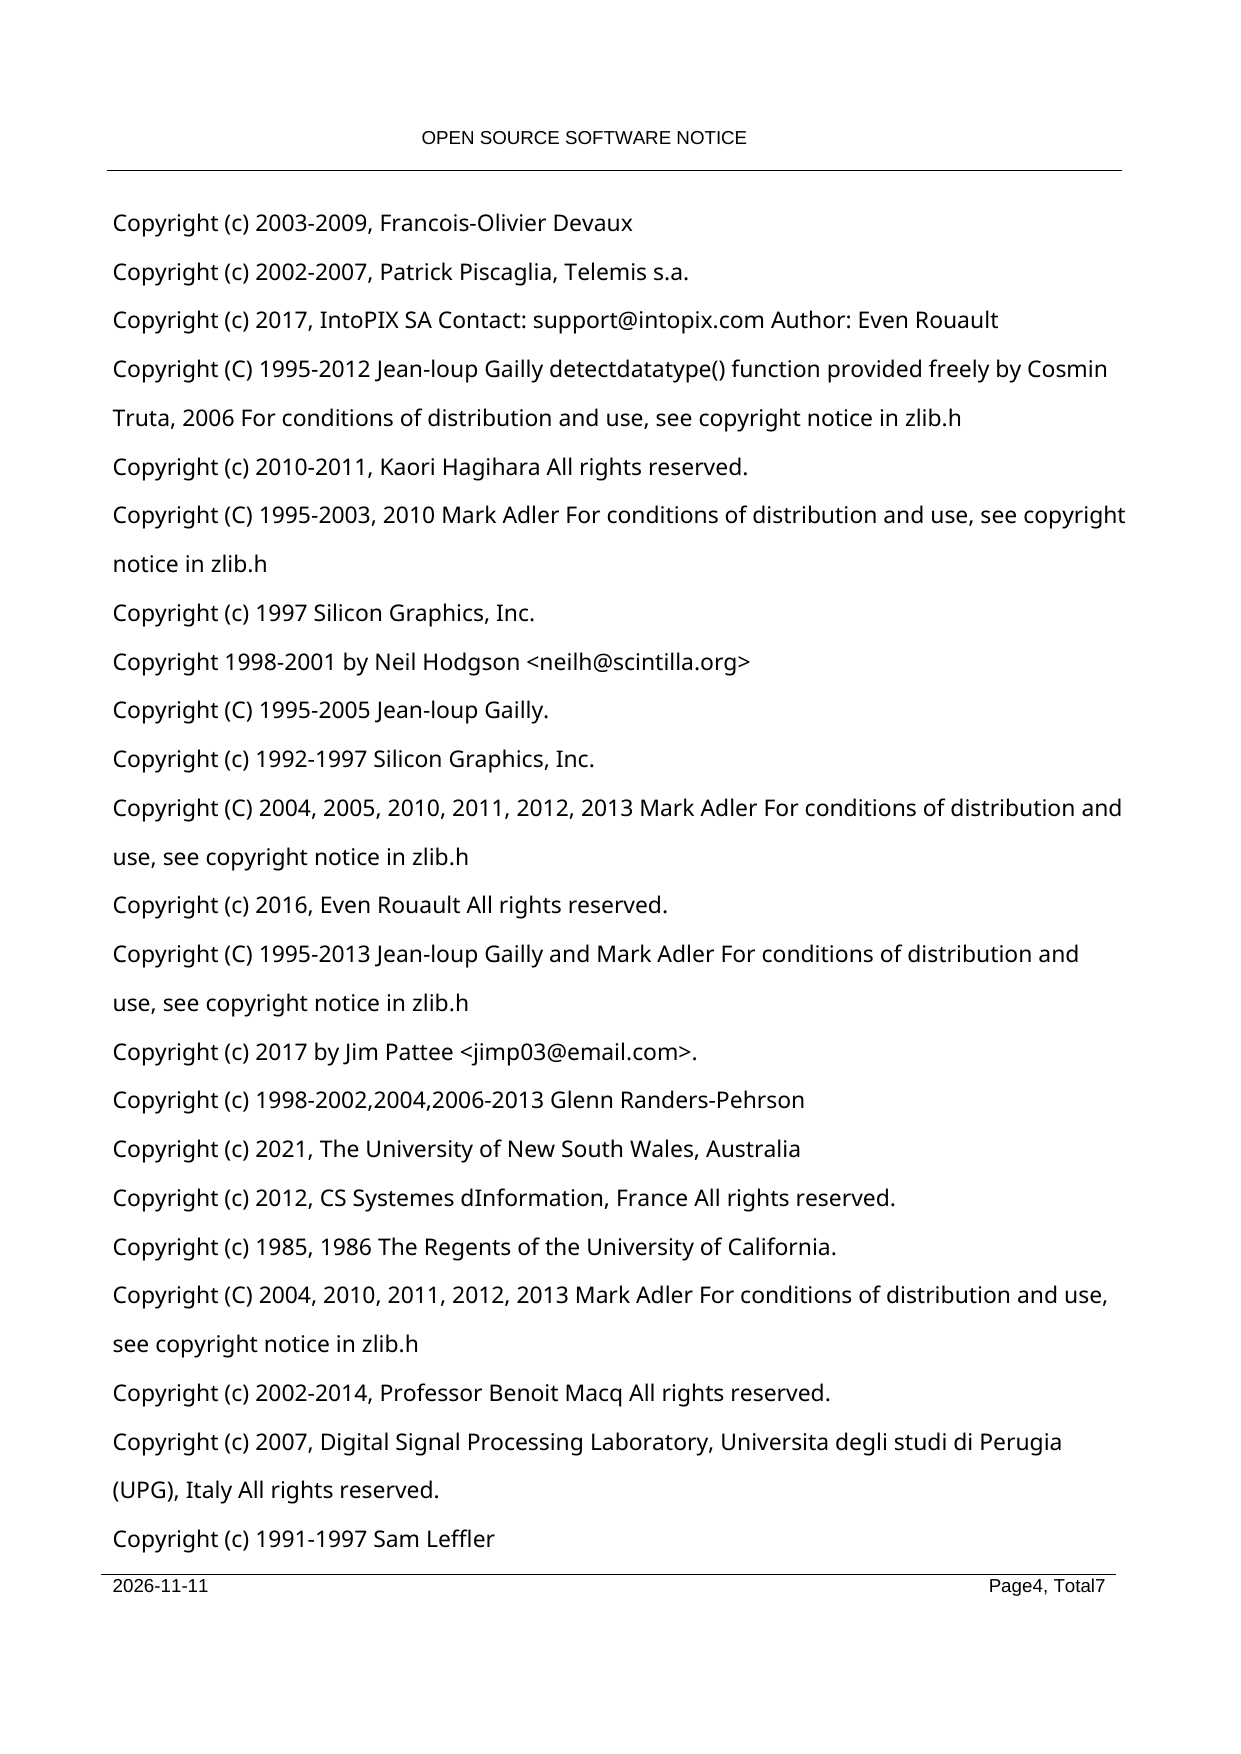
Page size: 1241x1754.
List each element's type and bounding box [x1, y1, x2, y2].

text [112, 206, 1128, 1555]
